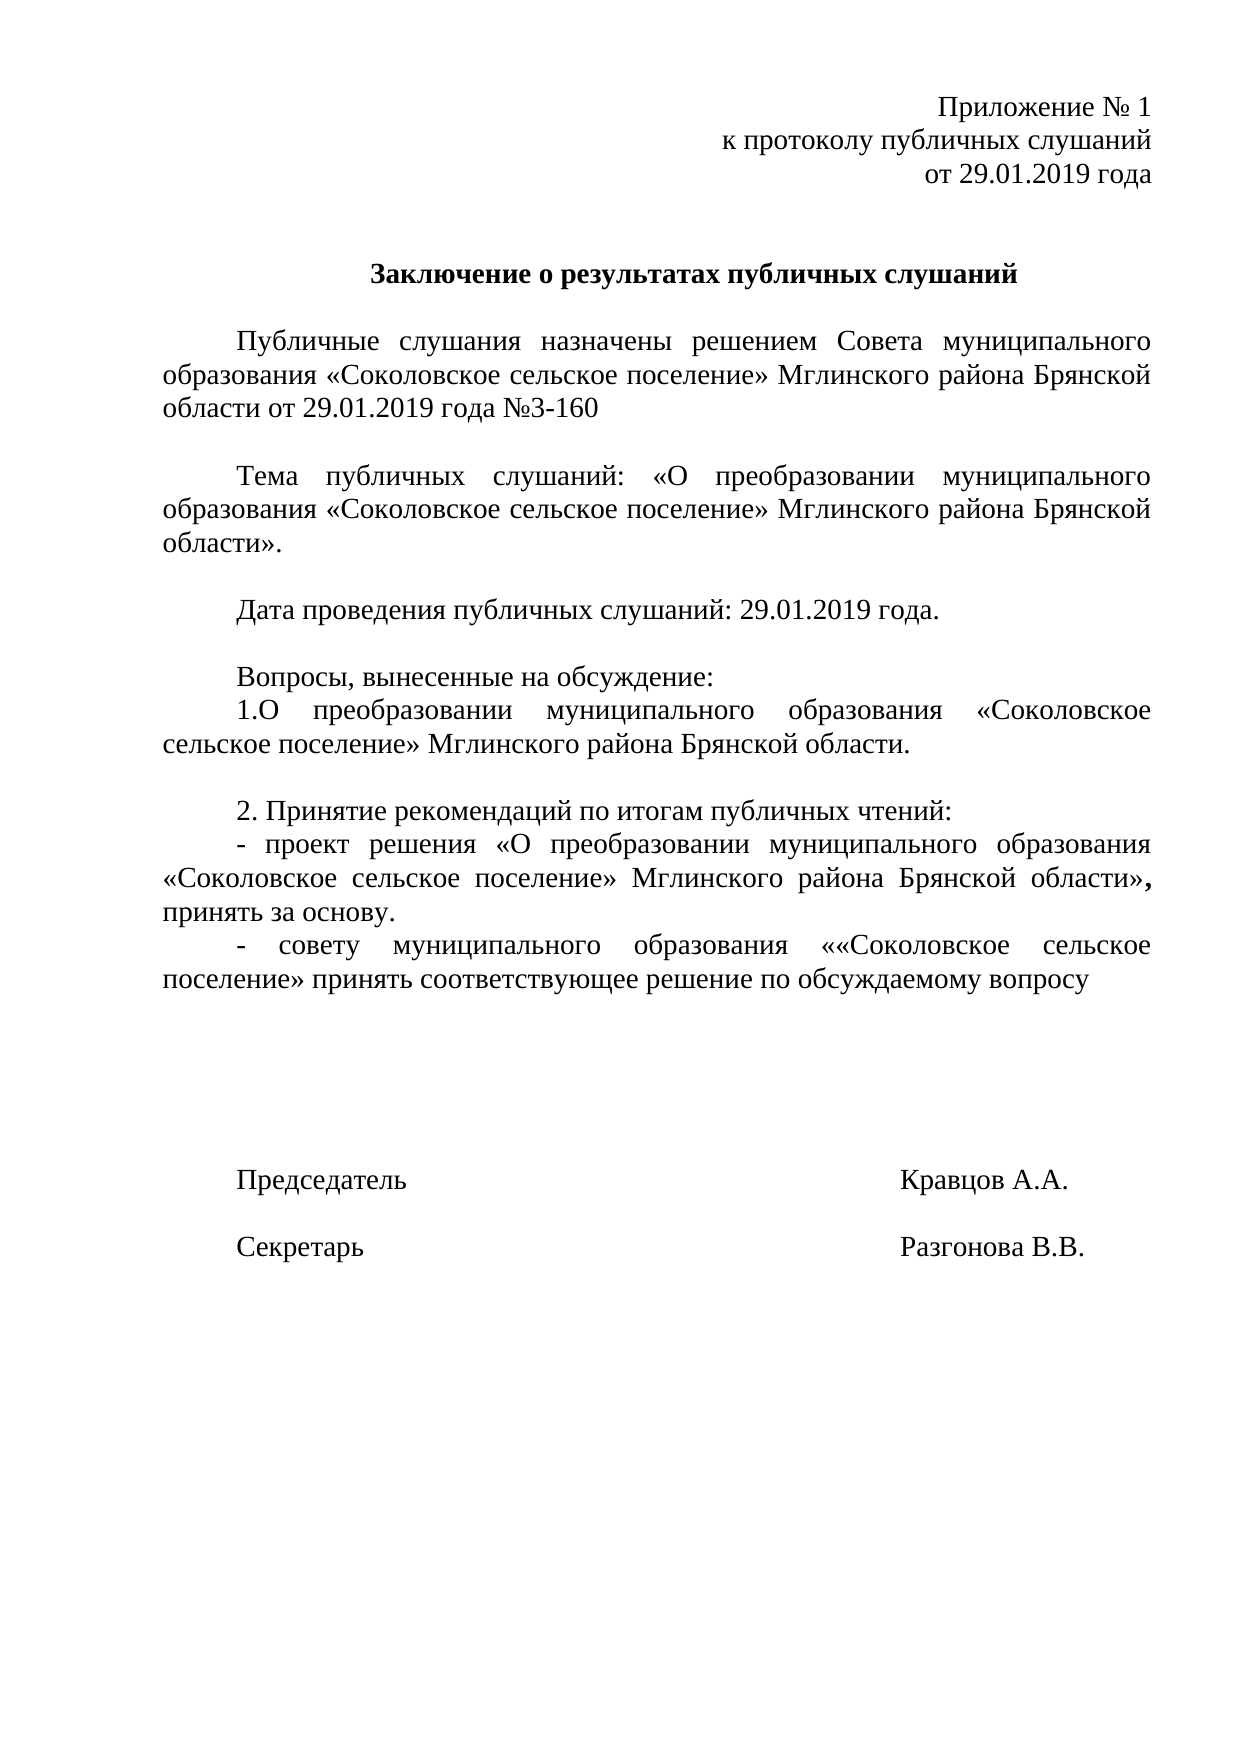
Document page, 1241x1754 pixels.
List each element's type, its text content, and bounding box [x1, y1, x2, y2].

text от 29.01.2019 года [162, 156, 1152, 189]
text Председатель Кравцов А.А. [162, 1162, 1152, 1196]
text Секретарь Разгонова В.В. [162, 1229, 1152, 1263]
text 1.О преобразовании муниципального образования «Соколовское сельское поселение» Мглинского района Брянской области. [162, 692, 1152, 759]
text Вопросы, вынесенные на обсуждение: [162, 659, 1152, 692]
text - совету муниципального образования ««Соколовское сельское поселение» принять соответствующее решение по обсуждаемому вопросу [162, 927, 1152, 994]
text Заключение о результатах публичных слушаний [162, 256, 1152, 290]
text Приложение № 1 [162, 89, 1152, 122]
text Дата проведения публичных слушаний: 29.01.2019 года. [162, 592, 1152, 625]
text - проект решения «О преобразовании муниципального образования «Соколовское сельское поселение» Мглинского района Брянской области», принять за основу. [162, 827, 1152, 927]
text к протоколу публичных слушаний [162, 122, 1152, 156]
text 2. Принятие рекомендаций по итогам публичных чтений: [162, 793, 1152, 827]
text Публичные слушания назначены решением Совета муниципального образования «Соколовское сельское поселение» Мглинского района Брянской области от 29.01.2019 года №3-160 [162, 323, 1152, 424]
text Тема публичных слушаний: «О преобразовании муниципального образования «Соколовское сельское поселение» Мглинского района Брянской области». [162, 458, 1152, 558]
